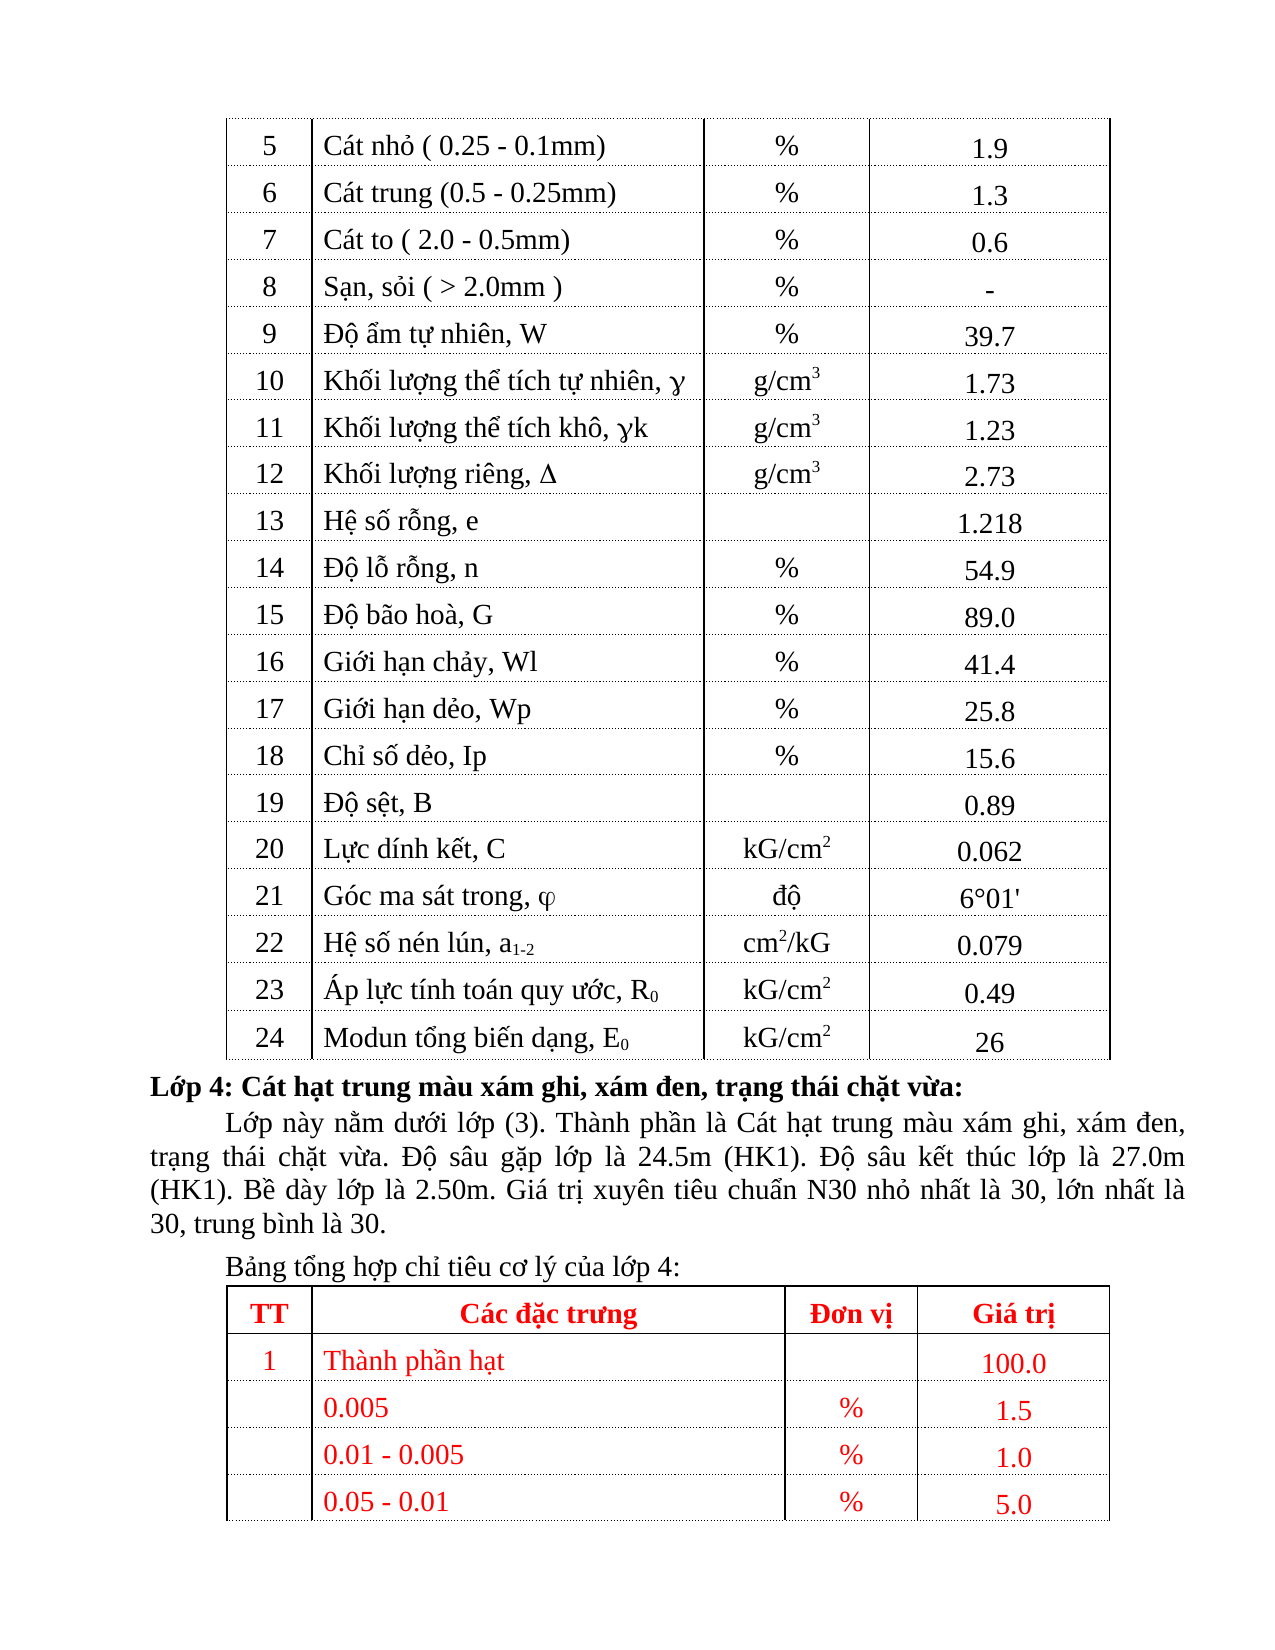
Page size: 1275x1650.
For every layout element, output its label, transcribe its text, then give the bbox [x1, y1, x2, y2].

table_cell 1.0 [918, 1427, 1109, 1473]
table_cell 25.8 [870, 681, 1109, 727]
table_cell % [705, 681, 869, 727]
table_cell Cát trung (0.5 - 0.25mm) [313, 165, 703, 212]
table_cell 16 [227, 634, 311, 681]
text Lớp này nằm dưới lớp (3). Thành phần là Cát hạt trung màu xám ghi, xám đen, trạng thái chặt vừa. Độ sâu gặp lớp là 24.5m (HK1). Độ sâu kết thúc lớp là 27.0m (HK1). Bề dày lớp là 2.50m. Giá trị xuyên tiêu chuẩn N30 nhỏ nhất là 30, lớn nhất là 30, trung bình là 30. [150, 1105, 1186, 1239]
table_cell 0.05 - 0.01 [313, 1474, 784, 1520]
table_cell % [705, 165, 869, 212]
table_cell % [705, 634, 869, 681]
table_cell Thành phần hạt [313, 1334, 784, 1380]
table_cell 10 [227, 353, 311, 399]
table_cell Độ lỗ rỗng, n [313, 540, 703, 587]
table_cell 12 [227, 446, 311, 493]
table_cell 2.73 [870, 446, 1109, 493]
table_cell 19 [227, 774, 311, 821]
table_header Các đặc trưng [313, 1287, 784, 1333]
text Lớp 4: Cát hạt trung màu xám ghi, xám đen, trạng thái chặt vừa: [150, 1059, 1186, 1105]
table_cell 8 [227, 259, 311, 306]
table_cell % [705, 587, 869, 634]
table_cell 100.0 [918, 1334, 1109, 1380]
table_cell % [786, 1427, 917, 1473]
table_cell % [705, 212, 869, 259]
table_cell cm2/kG [705, 915, 869, 962]
table_header TT [228, 1287, 311, 1333]
table_cell 1.218 [870, 493, 1109, 540]
table_cell 1 [228, 1334, 311, 1380]
table_cell 26 [870, 1010, 1109, 1058]
table_cell Khối lượng thể tích khô, k [313, 399, 703, 446]
table_cell 0.6 [870, 212, 1109, 259]
table_cell 13 [227, 493, 311, 540]
table_cell Áp lực tính toán quy ước, R0 [313, 962, 703, 1010]
table_cell Góc ma sát trong, [313, 868, 703, 915]
table_cell 24 [227, 1010, 311, 1058]
table_header Đơn vị [786, 1287, 917, 1333]
table_cell 41.4 [870, 634, 1109, 681]
table_cell Độ bão hoà, G [313, 587, 703, 634]
table_cell Cát nhỏ ( 0.25 - 0.1mm) [312, 118, 704, 165]
table_cell Chỉ số dẻo, Ip [313, 728, 703, 774]
table_cell Khối lượng thể tích tự nhiên, [313, 353, 703, 399]
table_cell 9 [227, 306, 311, 352]
table_cell % [705, 540, 869, 587]
table_cell % [786, 1474, 917, 1520]
table_cell Giới hạn dẻo, Wp [313, 681, 703, 727]
table_cell 54.9 [870, 540, 1109, 587]
table_cell 5 [227, 118, 312, 165]
table_cell % [786, 1380, 917, 1427]
text Bảng tổng hợp chỉ tiêu cơ lý của lớp 4: [150, 1239, 1186, 1285]
table_cell 5.0 [918, 1474, 1109, 1520]
table_cell % [705, 728, 869, 774]
table_cell % [705, 259, 869, 306]
table_cell 0.49 [870, 962, 1109, 1010]
table_cell Hệ số rỗng, e [313, 493, 703, 540]
table_cell Cát to ( 2.0 - 0.5mm) [313, 212, 703, 259]
table_cell g/cm3 [705, 399, 869, 446]
table_cell độ [705, 868, 869, 915]
table_header Giá trị [918, 1287, 1109, 1333]
table_cell Lực dính kết, C [313, 821, 703, 868]
table_cell kG/cm2 [705, 821, 869, 868]
table_cell [705, 774, 869, 821]
table_cell 7 [227, 212, 311, 259]
table_cell [228, 1474, 311, 1520]
table_cell 15.6 [870, 728, 1109, 774]
table_cell kG/cm2 [705, 962, 869, 1010]
table_cell 21 [227, 868, 311, 915]
table_cell [786, 1334, 917, 1380]
table_cell Khối lượng riêng, [313, 446, 703, 493]
table_cell 11 [227, 399, 311, 446]
table_cell % [705, 118, 869, 165]
table_cell 22 [227, 915, 311, 962]
table_cell 20 [227, 821, 311, 868]
table_cell g/cm3 [705, 353, 869, 399]
table_cell 0.062 [870, 821, 1109, 868]
table_cell 17 [227, 681, 311, 727]
table_cell Độ ẩm tự nhiên, W [313, 306, 703, 352]
table_cell Giới hạn chảy, Wl [313, 634, 703, 681]
table_cell 1.3 [870, 165, 1109, 212]
table_cell [228, 1380, 311, 1427]
table_cell Hệ số nén lún, a1-2 [313, 915, 703, 962]
table_cell 0.005 [313, 1380, 784, 1427]
table_cell [228, 1427, 311, 1473]
table_cell 1.5 [918, 1380, 1109, 1427]
table_cell 0.89 [870, 774, 1109, 821]
table_cell 18 [227, 728, 311, 774]
table_cell [705, 493, 869, 540]
table_cell 6°01' [870, 868, 1109, 915]
table_cell 0.01 - 0.005 [313, 1427, 784, 1473]
table_cell Modun tổng biến dạng, E0 [313, 1010, 703, 1058]
table_cell Sạn, sỏi ( > 2.0mm ) [313, 259, 703, 306]
table_cell 0.079 [870, 915, 1109, 962]
table_cell Độ sệt, B [313, 774, 703, 821]
table_cell kG/cm2 [705, 1010, 869, 1058]
table_cell 89.0 [870, 587, 1109, 634]
table_cell 14 [227, 540, 311, 587]
table_cell 15 [227, 587, 311, 634]
table_cell 23 [227, 962, 311, 1010]
table_cell g/cm3 [705, 446, 869, 493]
table_cell 1.73 [870, 353, 1109, 399]
table_cell - [870, 259, 1109, 306]
table_cell 1.9 [870, 118, 1109, 165]
table_cell % [705, 306, 869, 352]
table_cell 39.7 [870, 306, 1109, 352]
table_cell 6 [227, 165, 311, 212]
table_cell 1.23 [870, 399, 1109, 446]
